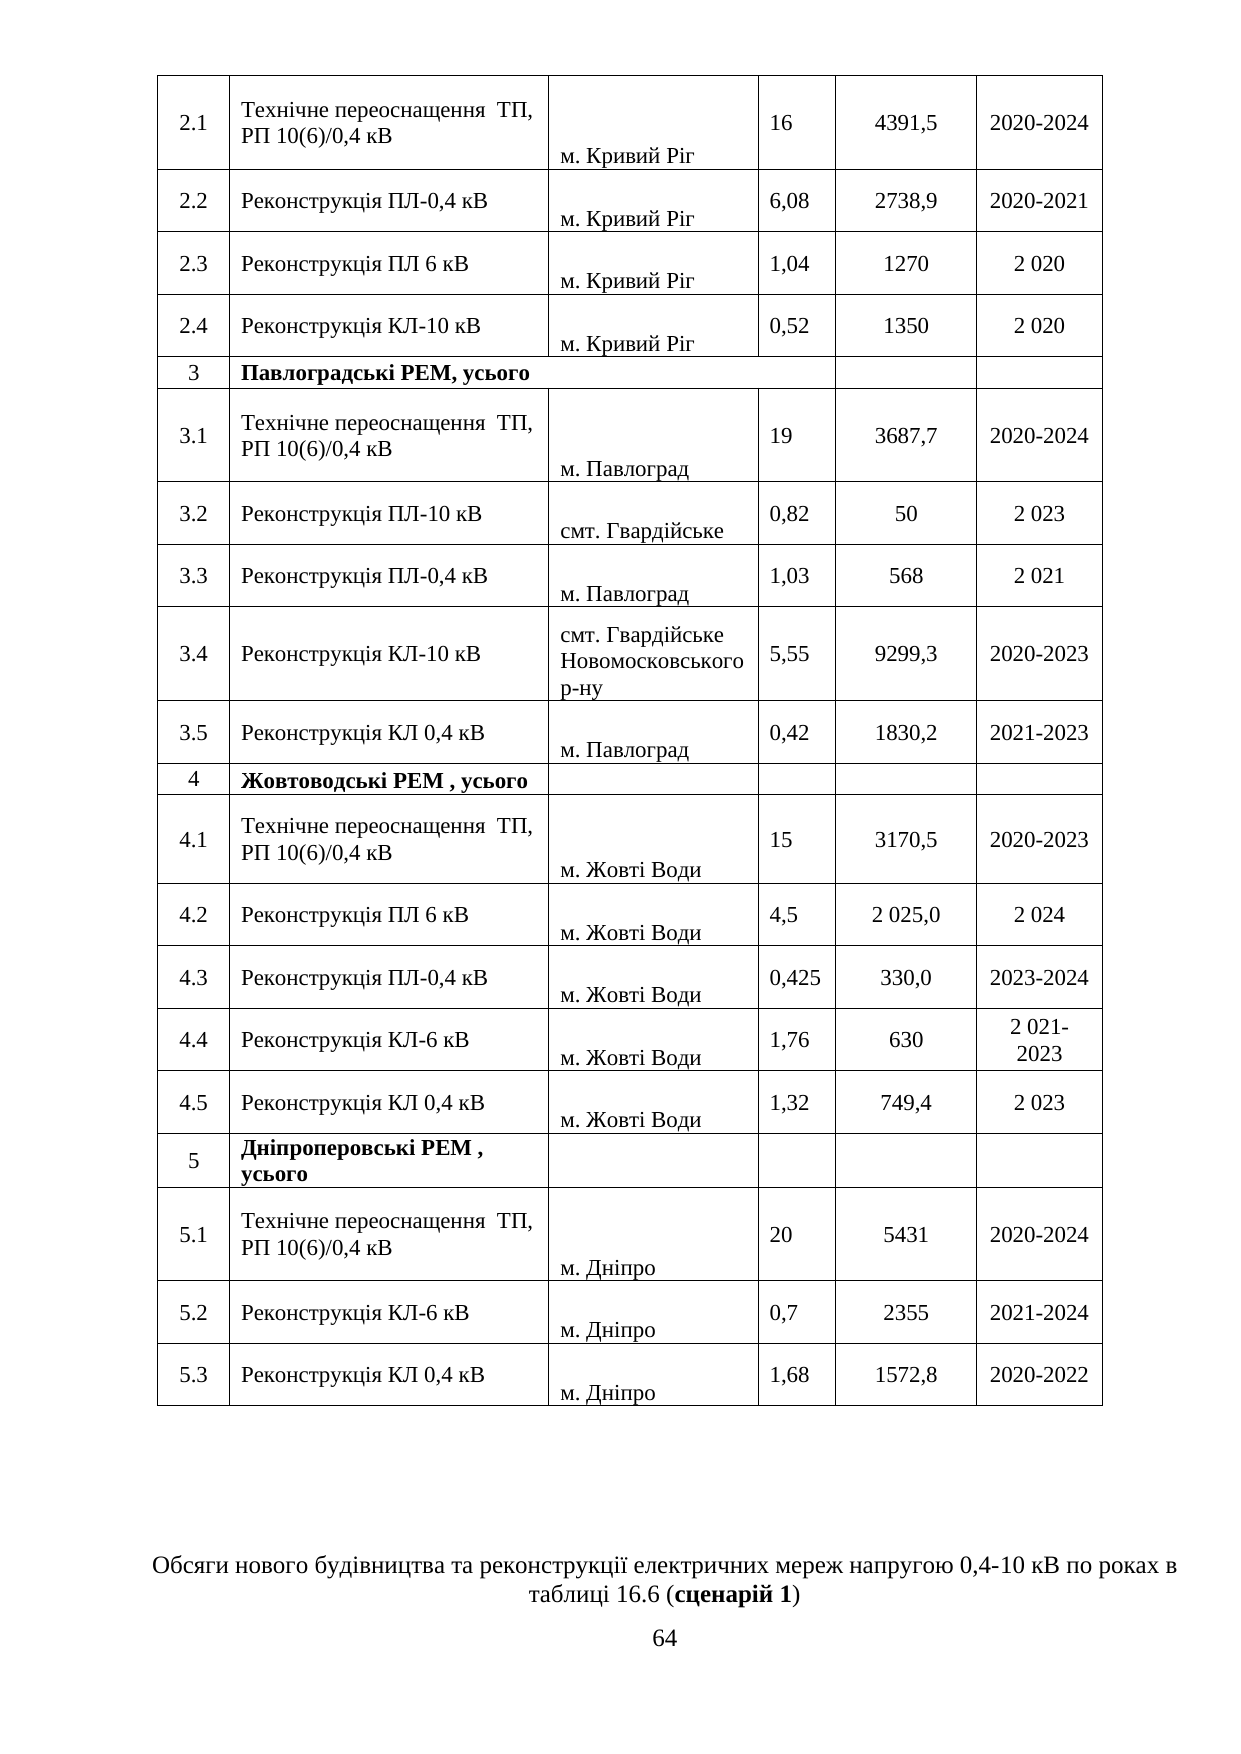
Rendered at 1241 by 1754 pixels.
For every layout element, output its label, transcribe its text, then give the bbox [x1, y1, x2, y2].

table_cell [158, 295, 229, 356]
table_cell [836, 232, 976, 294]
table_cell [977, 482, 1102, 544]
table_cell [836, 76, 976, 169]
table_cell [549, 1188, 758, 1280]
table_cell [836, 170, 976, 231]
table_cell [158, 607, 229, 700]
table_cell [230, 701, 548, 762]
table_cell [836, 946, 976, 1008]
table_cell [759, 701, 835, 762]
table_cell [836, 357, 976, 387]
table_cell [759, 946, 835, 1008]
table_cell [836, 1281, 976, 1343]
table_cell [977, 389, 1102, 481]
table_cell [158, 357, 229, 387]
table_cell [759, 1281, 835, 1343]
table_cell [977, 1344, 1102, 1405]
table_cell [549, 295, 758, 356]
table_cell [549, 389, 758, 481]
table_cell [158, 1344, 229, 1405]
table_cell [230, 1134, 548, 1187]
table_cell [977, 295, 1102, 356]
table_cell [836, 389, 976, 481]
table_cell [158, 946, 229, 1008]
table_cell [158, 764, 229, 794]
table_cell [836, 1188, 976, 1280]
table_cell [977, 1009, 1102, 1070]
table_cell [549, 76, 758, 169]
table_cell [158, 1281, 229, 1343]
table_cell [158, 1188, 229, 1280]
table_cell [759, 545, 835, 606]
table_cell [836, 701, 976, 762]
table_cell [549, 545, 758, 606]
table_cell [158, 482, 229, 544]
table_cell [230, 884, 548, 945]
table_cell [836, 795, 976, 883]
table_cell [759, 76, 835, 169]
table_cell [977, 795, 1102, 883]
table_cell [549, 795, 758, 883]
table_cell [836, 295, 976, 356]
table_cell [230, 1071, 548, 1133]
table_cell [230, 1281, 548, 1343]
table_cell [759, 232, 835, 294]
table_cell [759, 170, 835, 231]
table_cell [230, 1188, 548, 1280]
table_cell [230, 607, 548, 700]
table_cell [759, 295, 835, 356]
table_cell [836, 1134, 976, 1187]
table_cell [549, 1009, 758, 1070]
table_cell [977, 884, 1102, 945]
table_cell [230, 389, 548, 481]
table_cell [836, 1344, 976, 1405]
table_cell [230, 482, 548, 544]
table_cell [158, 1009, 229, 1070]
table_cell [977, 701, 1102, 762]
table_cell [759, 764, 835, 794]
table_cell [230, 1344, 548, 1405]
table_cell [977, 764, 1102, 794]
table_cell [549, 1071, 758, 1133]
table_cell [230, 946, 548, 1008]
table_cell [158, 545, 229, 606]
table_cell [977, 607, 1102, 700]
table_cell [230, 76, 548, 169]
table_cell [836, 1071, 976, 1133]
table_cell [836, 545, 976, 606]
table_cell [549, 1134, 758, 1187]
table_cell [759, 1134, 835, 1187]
text Обсяги нового будівництва та реконструкції електричних мереж напругою 0,4-10 кВ по роках в таблиці 16.6 (сценарій 1) [148, 1550, 1181, 1608]
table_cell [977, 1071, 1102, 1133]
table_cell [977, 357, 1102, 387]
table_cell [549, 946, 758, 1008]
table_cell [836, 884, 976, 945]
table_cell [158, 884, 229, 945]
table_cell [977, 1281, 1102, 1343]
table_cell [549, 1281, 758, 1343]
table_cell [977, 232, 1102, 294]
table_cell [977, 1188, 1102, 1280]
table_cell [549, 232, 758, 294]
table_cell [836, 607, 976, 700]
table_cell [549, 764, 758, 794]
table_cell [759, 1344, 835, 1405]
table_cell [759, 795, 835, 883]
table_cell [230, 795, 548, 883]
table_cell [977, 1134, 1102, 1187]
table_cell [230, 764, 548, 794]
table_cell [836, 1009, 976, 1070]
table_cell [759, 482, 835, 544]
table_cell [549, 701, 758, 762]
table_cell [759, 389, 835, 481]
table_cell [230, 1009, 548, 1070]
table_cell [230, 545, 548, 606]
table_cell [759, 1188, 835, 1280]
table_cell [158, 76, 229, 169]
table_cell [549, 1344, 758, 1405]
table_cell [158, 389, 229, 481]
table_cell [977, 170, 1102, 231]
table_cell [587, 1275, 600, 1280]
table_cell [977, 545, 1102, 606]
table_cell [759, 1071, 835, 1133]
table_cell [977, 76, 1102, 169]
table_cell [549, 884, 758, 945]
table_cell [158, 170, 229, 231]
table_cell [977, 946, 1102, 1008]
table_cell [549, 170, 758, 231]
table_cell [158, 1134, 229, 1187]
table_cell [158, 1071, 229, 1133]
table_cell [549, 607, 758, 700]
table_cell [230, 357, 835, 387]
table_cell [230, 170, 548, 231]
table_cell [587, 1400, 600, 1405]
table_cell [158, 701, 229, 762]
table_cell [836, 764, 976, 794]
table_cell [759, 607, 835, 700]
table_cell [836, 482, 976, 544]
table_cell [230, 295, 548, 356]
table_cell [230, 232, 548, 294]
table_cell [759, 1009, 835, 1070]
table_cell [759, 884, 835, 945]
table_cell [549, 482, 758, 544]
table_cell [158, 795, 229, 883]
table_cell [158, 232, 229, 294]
